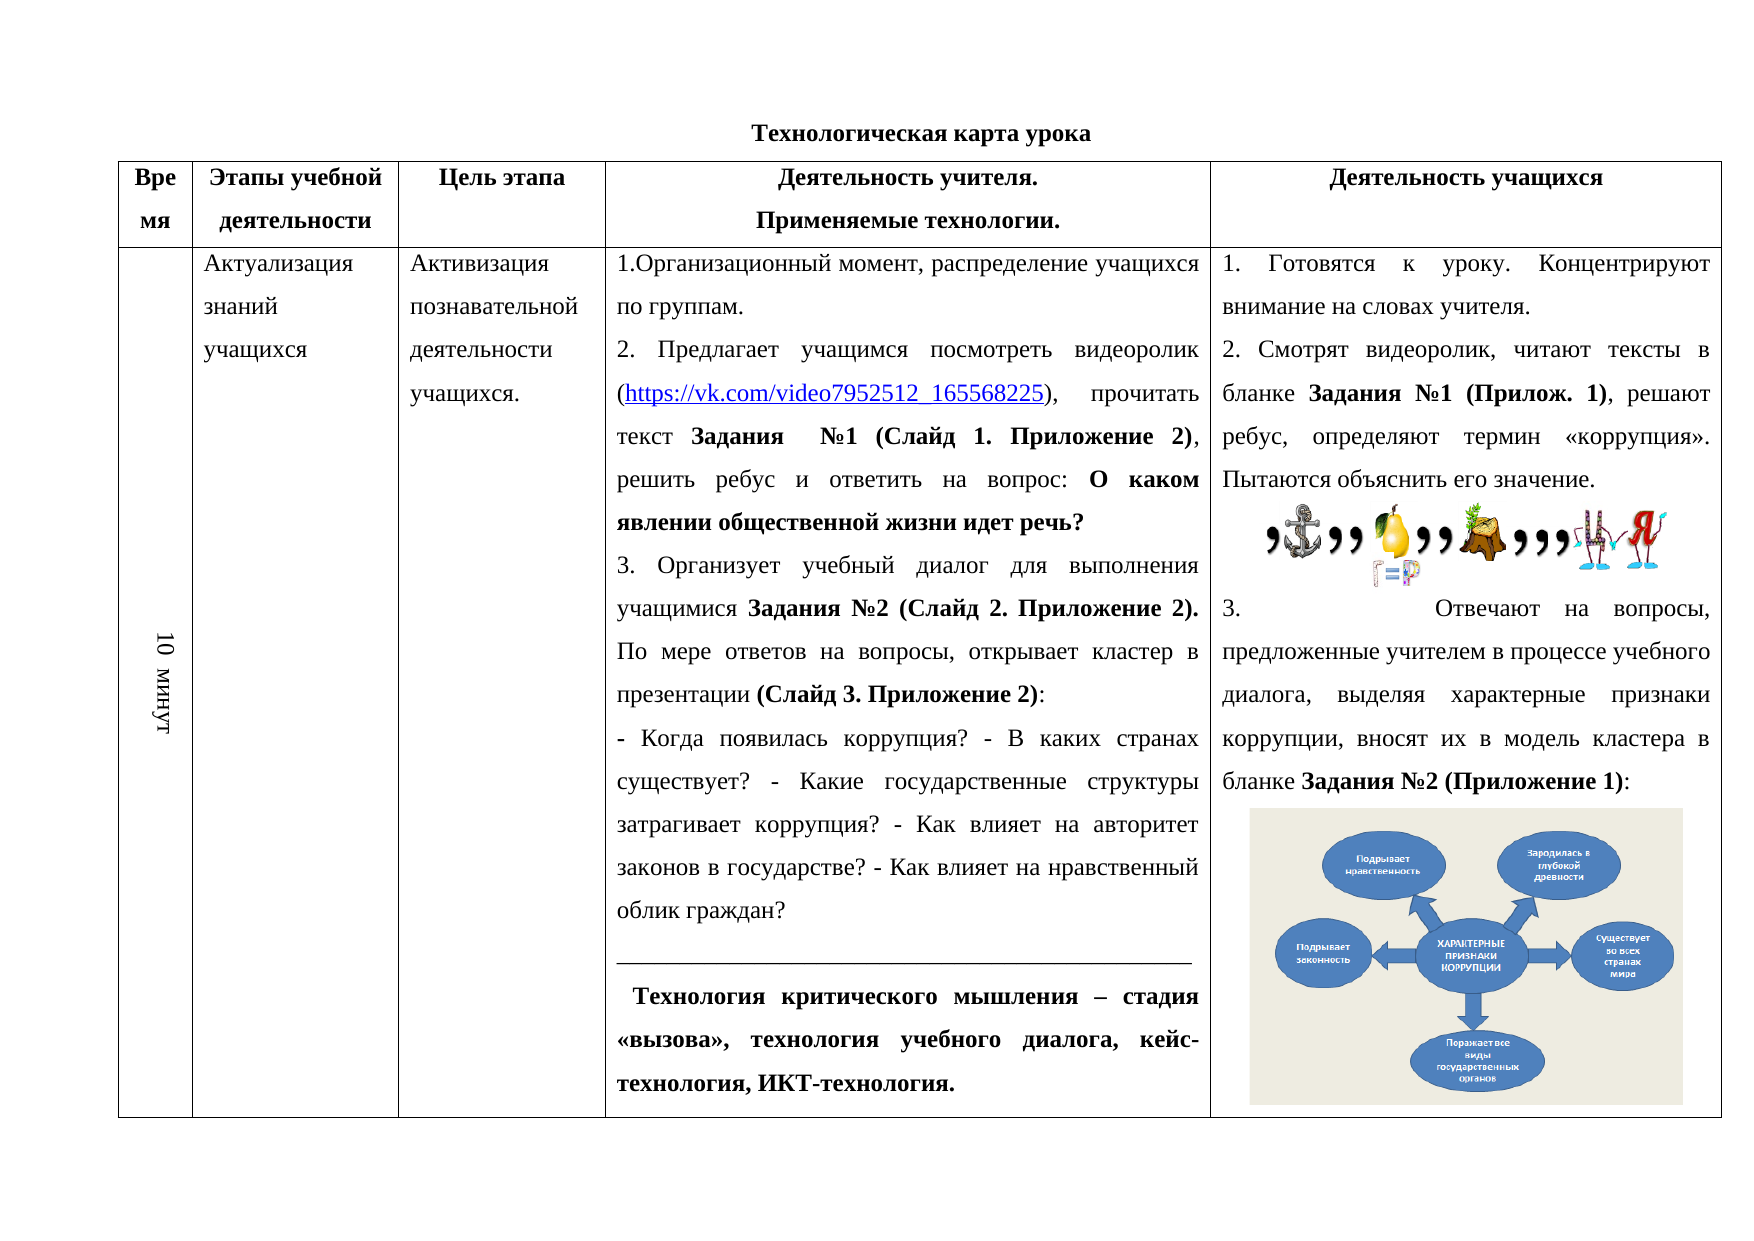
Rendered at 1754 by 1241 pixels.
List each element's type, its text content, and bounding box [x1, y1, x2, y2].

table_cell 1.Организационный момент, распределение учащихся по группам. 2. Предлагает учащимся посмотреть видеоролик (https://vk.com/video7952512_165568225), прочитать текст Задания №1 (Слайд 1. Приложение 2), решить ребус и ответить на вопрос: О каком явлении общественной жизни идет речь? 3. Организует учебный диалог для выполнения учащимися Задания №2 (Слайд 2. Приложение 2). По мере ответов на вопросы, открывает кластер в презентации (Слайд 3. Приложение 2): - Когда появилась коррупция? - В каких странах существует? - Какие государственные структуры затрагивает коррупция? - Как влияет на авторитет законов в государстве? - Как влияет на нравственный облик граждан? ______________________________________________ Технология критического мышления – стадия «вызова», технология учебного диалога, кейс-технология, ИКТ-технология. [606, 248, 1210, 1117]
table_cell 1. Готовятся к уроку. Концентрируют внимание на словах учителя. 2. Смотрят видеоролик, читают тексты в бланке Задания №1 (Прилож. 1), решают ребус, определяют термин «коррупция». Пытаются объяснить его значение. 3. Отвечают на вопросы, предложенные учителем в процессе учебного диалога, выделяя характерные признаки коррупции, вносят их в модель кластера в бланке Задания №2 (Приложение 1): [1211, 248, 1721, 1117]
text Технологическая карта урока [177, 118, 1665, 147]
table_cell Актуализация знаний учащихся [193, 248, 398, 1117]
table_cell 10 минут [119, 248, 192, 1117]
table_header Деятельность учителя. Применяемые технологии. [606, 162, 1210, 247]
table_header Время [119, 162, 192, 247]
table_header Этапы учебной деятельности [193, 162, 398, 247]
picture [1249, 808, 1683, 1105]
table_cell Активизация познавательной деятельности учащихся. [399, 248, 605, 1117]
table_header Цель этапа [399, 162, 605, 247]
table_header Деятельность учащихся [1211, 162, 1721, 247]
